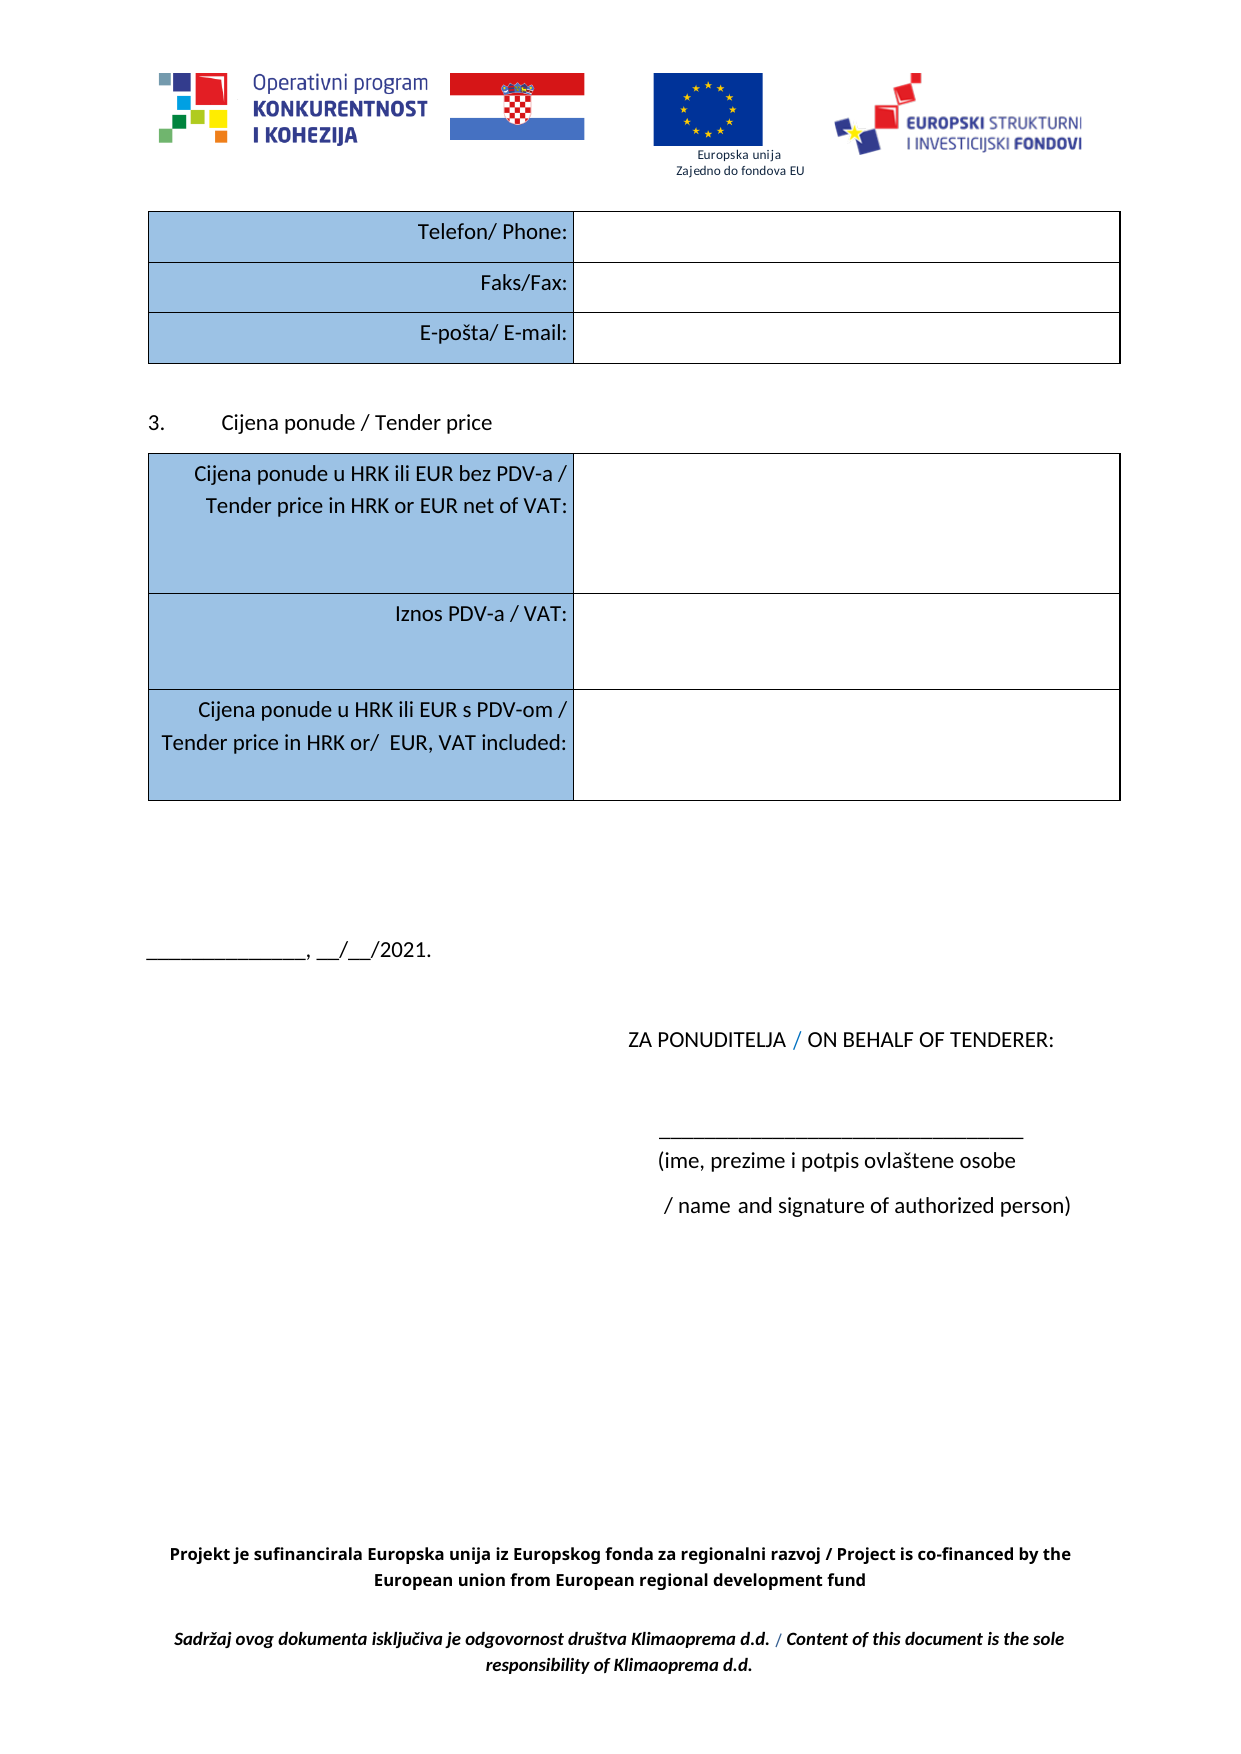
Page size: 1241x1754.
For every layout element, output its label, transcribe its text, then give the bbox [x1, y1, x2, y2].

text (ime, prezime i potpis ovlaštene osobe [148, 1146, 1092, 1174]
picture [450, 73, 585, 140]
text ________________________________ [590, 1114, 1093, 1142]
table_cell [574, 263, 1119, 312]
table_cell E-pošta/ E-mail: [149, 313, 573, 363]
text 3. Cijena ponude / Tender price [148, 408, 1093, 436]
table_header [574, 454, 1119, 593]
table_header Cijena ponude u HRK ili EUR bez PDV-a / Tender price in HRK or EUR net of VAT: [149, 454, 573, 593]
table_cell [574, 690, 1119, 800]
picture [653, 73, 763, 146]
picture [834, 73, 1082, 155]
table_cell Iznos PDV-a / VAT: [149, 594, 573, 689]
table_cell [574, 212, 1119, 262]
picture [158, 73, 428, 146]
table_cell [574, 313, 1119, 363]
table_cell Cijena ponude u HRK ili EUR s PDV-om / Tender price in HRK or/ EUR, VAT included: [149, 690, 573, 800]
text ZA PONUDITELJA / ON BEHALF OF TENDERER: [590, 1025, 1093, 1053]
text / name and signature of authorized person) [148, 1191, 1092, 1219]
table_cell Faks/Fax: [149, 263, 573, 312]
text ______________, __/__/2021. [146, 936, 1093, 963]
table_cell Telefon/ Phone: [149, 212, 573, 262]
table_cell [574, 594, 1119, 689]
